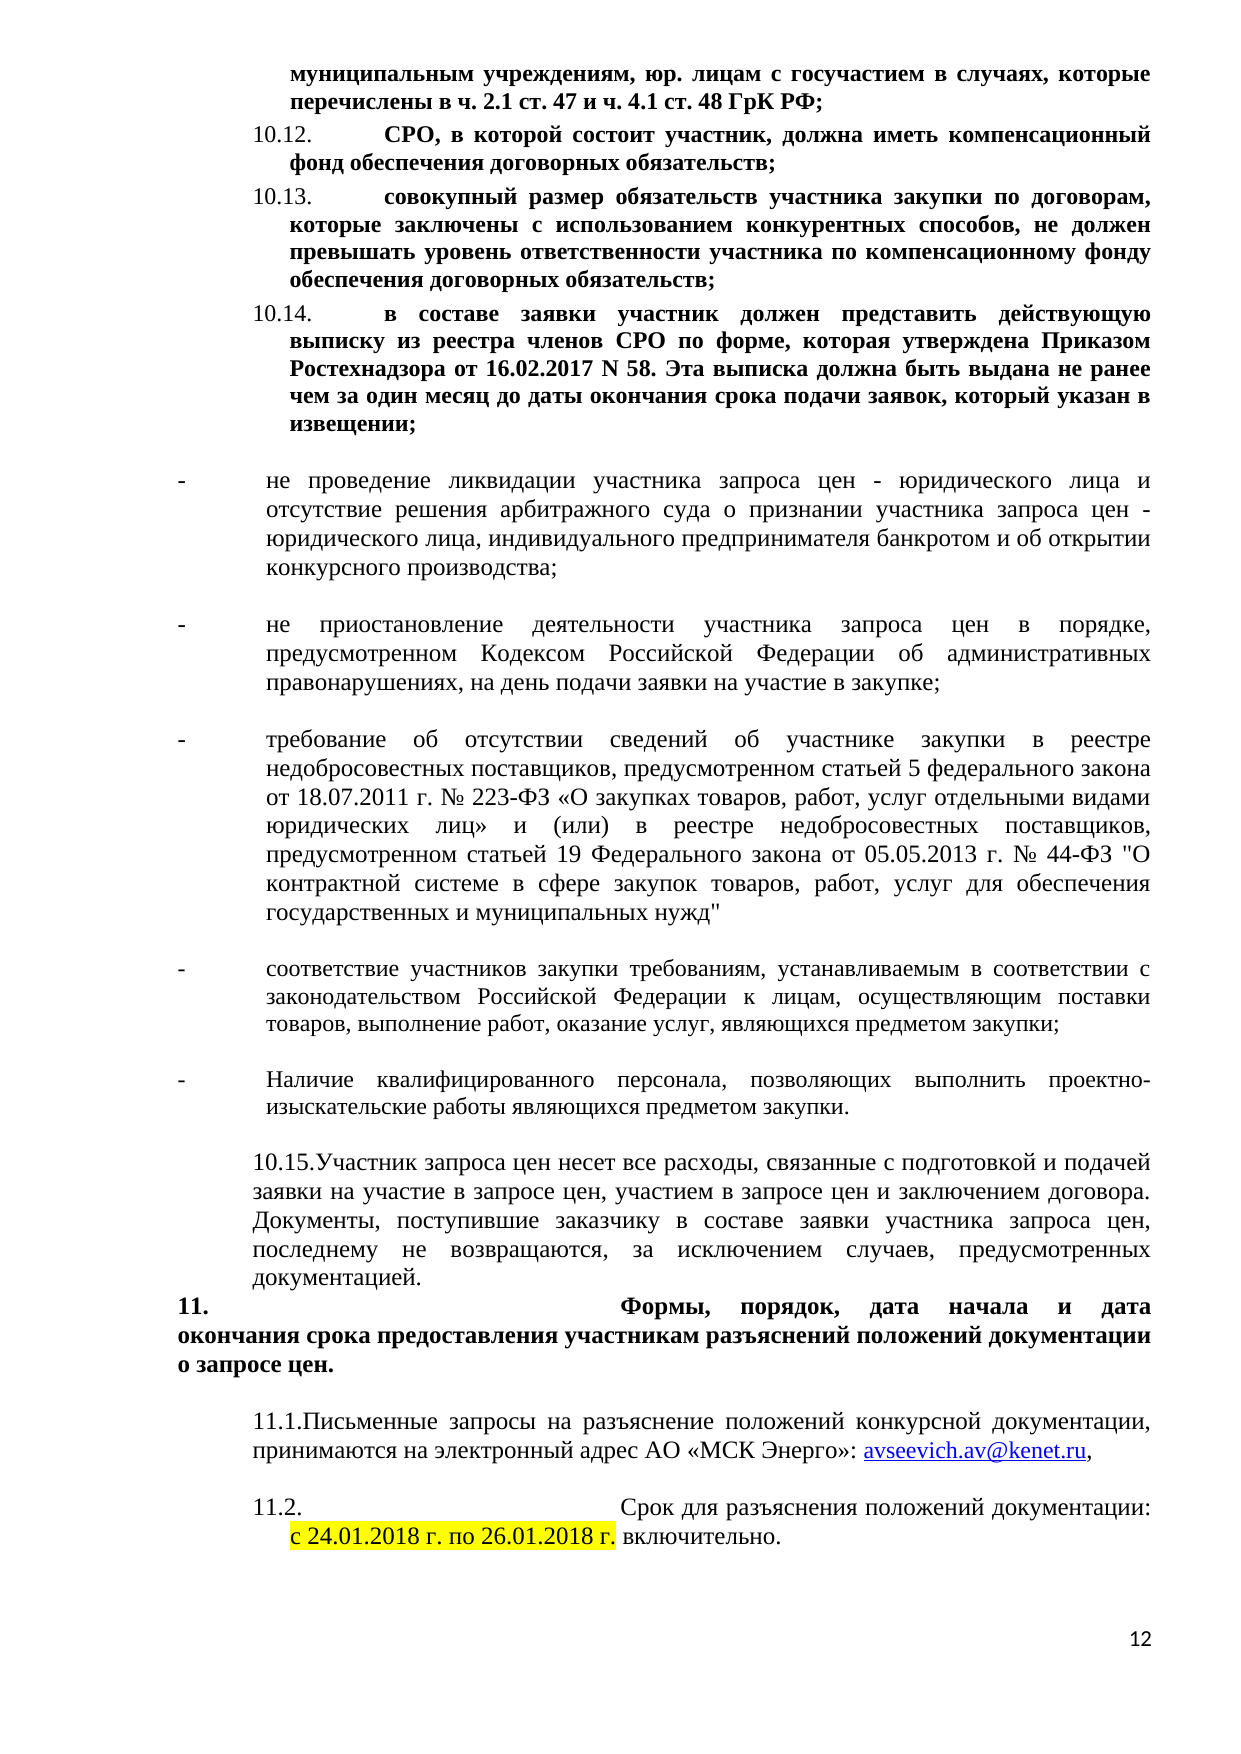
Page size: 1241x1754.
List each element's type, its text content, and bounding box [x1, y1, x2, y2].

list не приостановление деятельности участника запроса цен в порядке, предусмотренном Кодексом Российской Федерации об административных правонарушениях, на день подачи заявки на участие в закупке; [177, 609, 1152, 695]
list требование об отсутствии сведений об участнике закупки в реестре недобросовестных поставщиков, предусмотренном статьей 5 федерального закона от 18.07.2011 г. № 223-ФЗ «О закупках товаров, работ, услуг отдельными видами юридических лиц» и (или) в реестре недобросовестных поставщиков, предусмотренном статьей 19 Федерального закона от 05.05.2013 г. № 44-ФЗ "О контрактной системе в сфере закупок товаров, работ, услуг для обеспечения государственных и муниципальных нужд" [177, 724, 1152, 925]
list соответствие участников закупки требованиям, устанавливаемым в соответствии с законодательством Российской Федерации к лицам, осуществляющим поставки товаров, выполнение работ, оказание услуг, являющихся предметом закупки; [177, 954, 1152, 1037]
list не проведение ликвидации участника запроса цен - юридического лица и отсутствие решения арбитражного суда о признании участника запроса цен - юридического лица, индивидуального предпринимателя банкротом и об открытии конкурсного производства; [177, 465, 1152, 580]
list 10.15.Участник запроса цен несет все расходы, связанные с подготовкой и подачей заявки на участие в запросе цен, участием в запросе цен и заключением договора. Документы, поступившие заказчику в составе заявки участника запроса цен, последнему не возвращаются, за исключением случаев, предусмотренных документацией. [252, 1147, 1152, 1291]
list Наличие квалифицированного персонала, позволяющих выполнить проектно-изыскательские работы являющихся предметом закупки. [177, 1064, 1152, 1120]
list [252, 59, 1152, 114]
list Срок для разъяснения положений документации: с 24.01.2018 г. по 26.01.2018 г. включительно. [252, 1492, 1152, 1550]
list СРО, в которой состоит участник, должна иметь компенсационный фонд обеспечения договорных обязательств; [252, 121, 1152, 176]
list 11.1.Письменные запросы на разъяснение положений конкурсной документации, принимаются на электронный адрес АО «МСК Энерго»: avseevich.av@kenet.ru, [252, 1406, 1152, 1464]
list Формы, порядок, дата начала и дата окончания срока предоставления участникам разъяснений положений документации о запросе цен. [177, 1291, 1152, 1377]
list совокупный размер обязательств участника закупки по договорам, которые заключены с использованием конкурентных способов, не должен превышать уровень ответственности участника по компенсационному фонду обеспечения договорных обязательств; [252, 182, 1152, 292]
list в составе заявки участник должен представить действующую выписку из реестра членов СРО по форме, которая утверждена Приказом Ростехнадзора от 16.02.2017 N 58. Эта выписка должна быть выдана не ранее чем за один месяц до даты окончания срока подачи заявок, который указан в извещении; [252, 299, 1152, 437]
